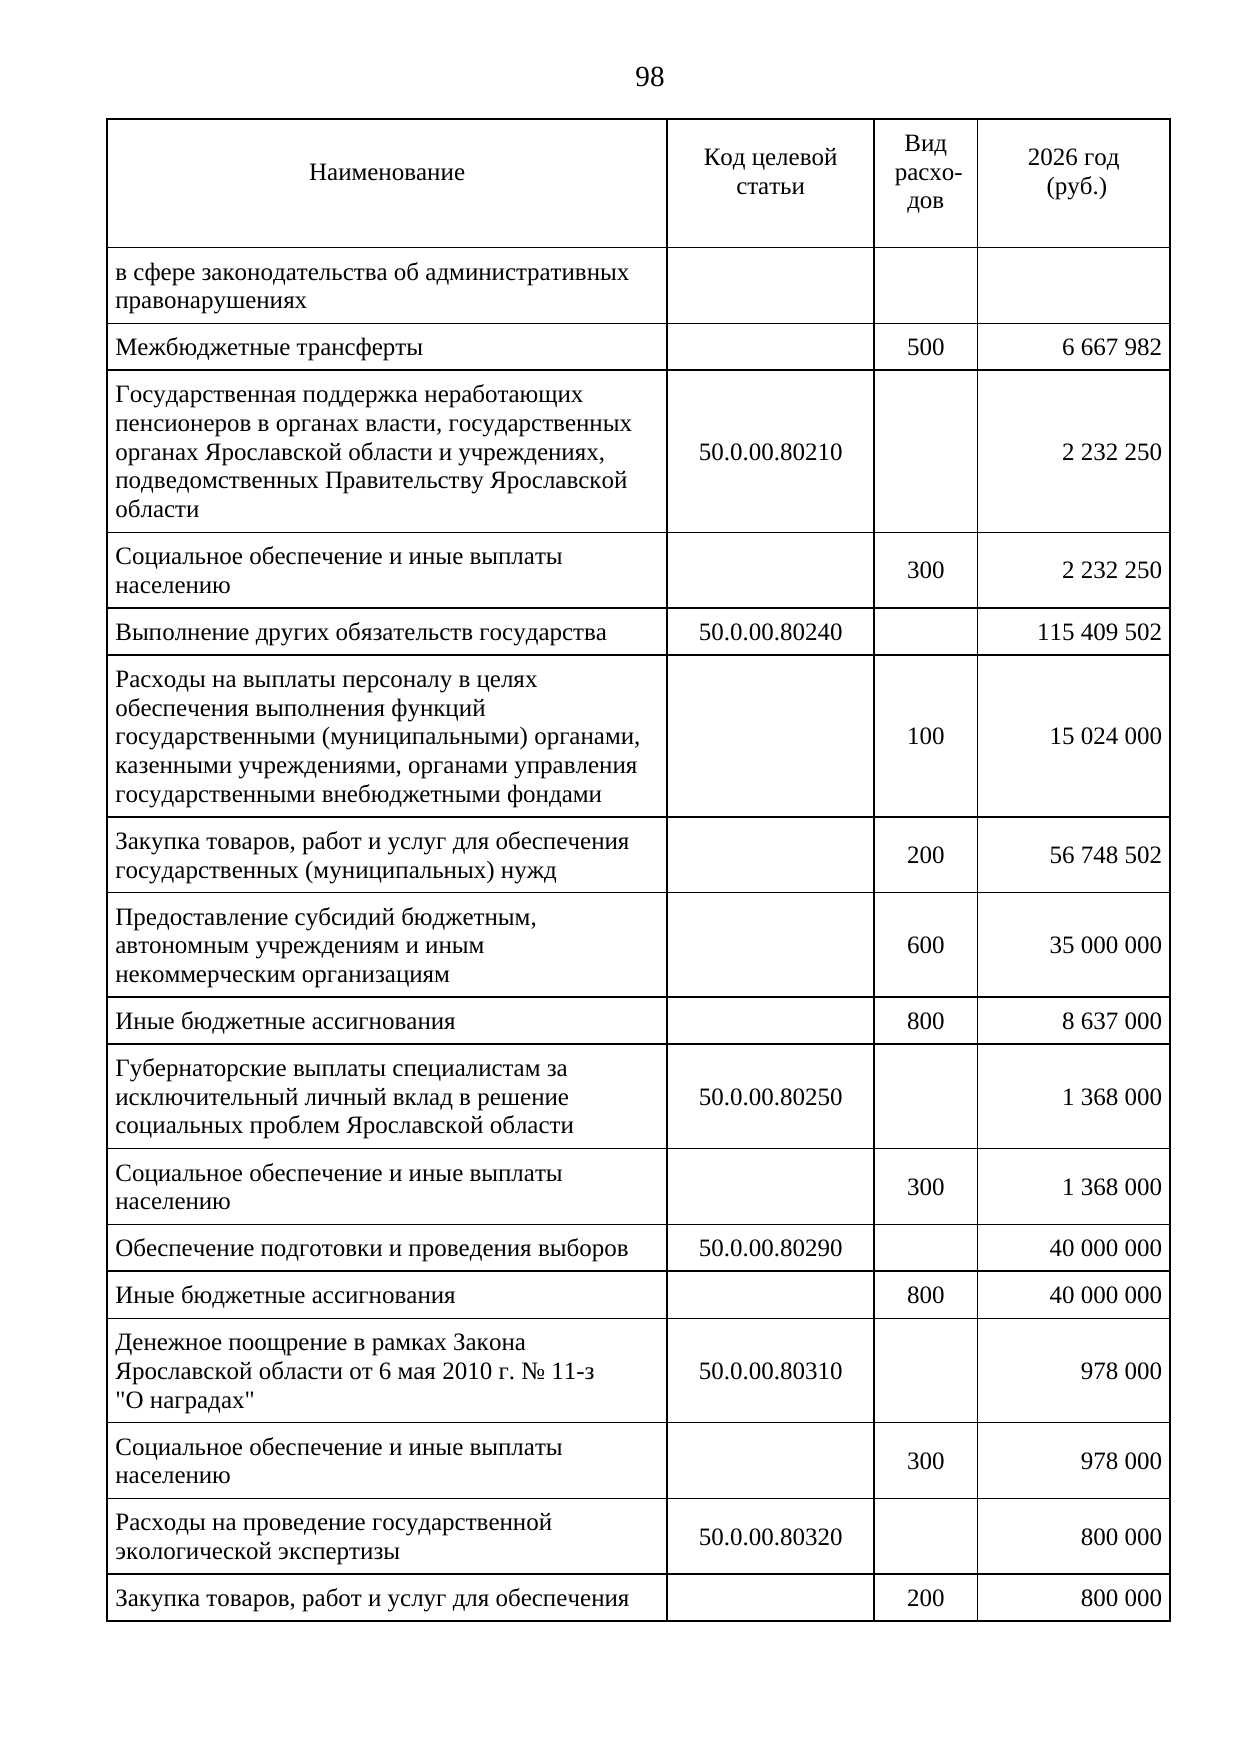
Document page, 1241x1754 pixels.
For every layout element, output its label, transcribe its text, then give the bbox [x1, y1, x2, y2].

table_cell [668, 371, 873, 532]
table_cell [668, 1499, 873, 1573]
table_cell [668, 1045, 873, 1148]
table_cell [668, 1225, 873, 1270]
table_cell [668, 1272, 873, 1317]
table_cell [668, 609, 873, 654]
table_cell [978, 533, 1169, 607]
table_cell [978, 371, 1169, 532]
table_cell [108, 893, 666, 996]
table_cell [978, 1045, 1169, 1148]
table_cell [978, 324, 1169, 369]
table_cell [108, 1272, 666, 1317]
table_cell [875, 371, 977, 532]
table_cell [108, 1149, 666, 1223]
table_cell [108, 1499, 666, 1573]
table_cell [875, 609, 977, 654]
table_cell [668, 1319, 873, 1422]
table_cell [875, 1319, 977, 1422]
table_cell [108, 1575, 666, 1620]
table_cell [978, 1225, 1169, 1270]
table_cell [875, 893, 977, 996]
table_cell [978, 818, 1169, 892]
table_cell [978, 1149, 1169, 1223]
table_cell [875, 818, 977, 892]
table_header Код целевой статьи [668, 120, 873, 247]
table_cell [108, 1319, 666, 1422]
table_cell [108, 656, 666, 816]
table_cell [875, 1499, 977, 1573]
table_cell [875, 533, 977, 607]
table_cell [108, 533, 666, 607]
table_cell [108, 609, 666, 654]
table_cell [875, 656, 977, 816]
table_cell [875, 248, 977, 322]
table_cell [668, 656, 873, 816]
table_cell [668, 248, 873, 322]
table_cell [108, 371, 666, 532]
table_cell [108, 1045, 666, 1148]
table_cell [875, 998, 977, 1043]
table_header Наименование [108, 120, 666, 247]
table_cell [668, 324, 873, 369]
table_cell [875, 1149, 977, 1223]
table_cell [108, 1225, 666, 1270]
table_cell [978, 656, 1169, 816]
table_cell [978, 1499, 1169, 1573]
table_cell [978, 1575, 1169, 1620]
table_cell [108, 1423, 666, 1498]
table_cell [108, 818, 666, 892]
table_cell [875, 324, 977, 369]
table_header Вид расхо- дов [875, 120, 977, 247]
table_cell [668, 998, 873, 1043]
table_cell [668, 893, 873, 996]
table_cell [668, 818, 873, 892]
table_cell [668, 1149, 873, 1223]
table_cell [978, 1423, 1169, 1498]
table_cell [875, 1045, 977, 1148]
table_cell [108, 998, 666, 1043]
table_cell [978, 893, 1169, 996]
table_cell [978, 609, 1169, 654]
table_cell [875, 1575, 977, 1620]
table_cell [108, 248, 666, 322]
table_header 2026 год (руб.) [978, 120, 1169, 247]
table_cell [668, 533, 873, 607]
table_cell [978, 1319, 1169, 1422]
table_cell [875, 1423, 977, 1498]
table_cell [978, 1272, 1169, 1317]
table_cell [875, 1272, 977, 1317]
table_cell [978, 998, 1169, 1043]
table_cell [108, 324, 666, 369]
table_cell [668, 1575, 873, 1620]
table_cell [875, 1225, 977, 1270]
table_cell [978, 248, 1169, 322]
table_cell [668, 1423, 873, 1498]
